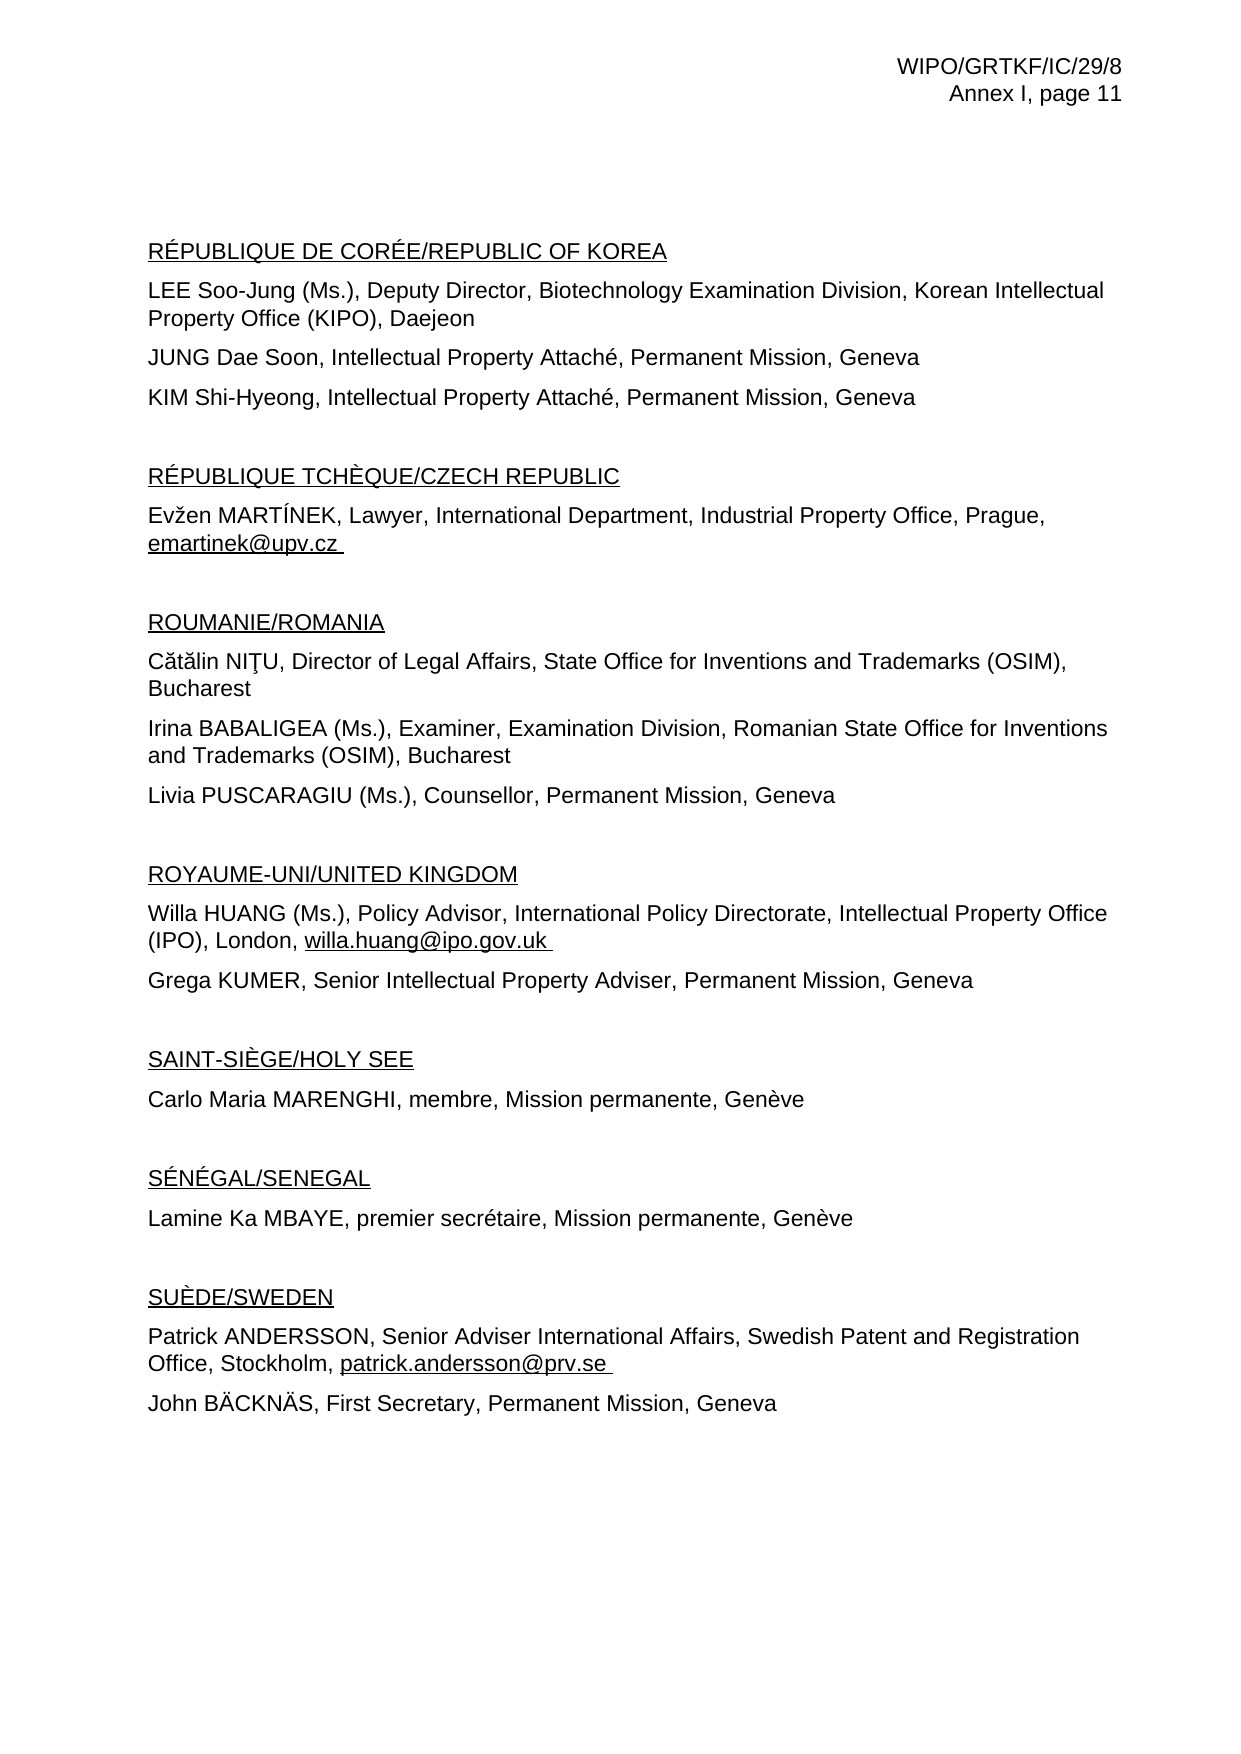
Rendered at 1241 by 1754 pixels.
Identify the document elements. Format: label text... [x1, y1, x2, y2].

text Willa HUANG (Ms.), Policy Advisor, International Policy Directorate, Intellectual Property Office (IPO), London, willa.huang@ipo.gov.uk [148, 900, 1122, 954]
text LEE Soo-Jung (Ms.), Deputy Director, Biotechnology Examination Division, Korean Intellectual Property Office (KIPO), Daejeon [148, 277, 1122, 331]
text SAINT-SIÈGE/HOLY SEE [148, 1046, 1122, 1073]
text Lamine Ka MBAYE, premier secrétaire, Mission permanente, Genève [148, 1204, 1122, 1231]
text Irina BABALIGEA (Ms.), Examiner, Examination Division, Romanian State Office for Inventions and Trademarks (OSIM), Bucharest [148, 715, 1122, 769]
text Grega KUMER, Senior Intellectual Property Adviser, Permanent Mission, Geneva [148, 967, 1122, 994]
text Patrick ANDERSSON, Senior Adviser International Affairs, Swedish Patent and Registration Office, Stockholm, patrick.andersson@prv.se [148, 1323, 1122, 1377]
text John BÄCKNÄS, First Secretary, Permanent Mission, Geneva [148, 1390, 1122, 1417]
text RÉPUBLIQUE TCHÈQUE/CZECH REPUBLIC [148, 463, 1122, 490]
text RÉPUBLIQUE DE CORÉE/REPUBLIC OF KOREA [148, 238, 1122, 265]
text ROUMANIE/ROMANIA [148, 608, 1122, 636]
text JUNG Dae Soon, Intellectual Property Attaché, Permanent Mission, Geneva [148, 344, 1122, 371]
text Cătălin NIŢU, Director of Legal Affairs, State Office for Inventions and Trademarks (OSIM), Bucharest [148, 648, 1122, 702]
text Livia PUSCARAGIU (Ms.), Counsellor, Permanent Mission, Geneva [148, 781, 1122, 808]
text KIM Shi-Hyeong, Intellectual Property Attaché, Permanent Mission, Geneva [148, 383, 1122, 411]
text SUÈDE/SWEDEN [148, 1283, 1122, 1311]
text ROYAUME-UNI/UNITED KINGDOM [148, 861, 1122, 888]
text SÉNÉGAL/SENEGAL [148, 1165, 1122, 1192]
text Carlo Maria MARENGHI, membre, Mission permanente, Genève [148, 1086, 1122, 1113]
text Evžen MARTÍNEK, Lawyer, International Department, Industrial Property Office, Prague, emartinek@upv.cz [148, 502, 1122, 556]
